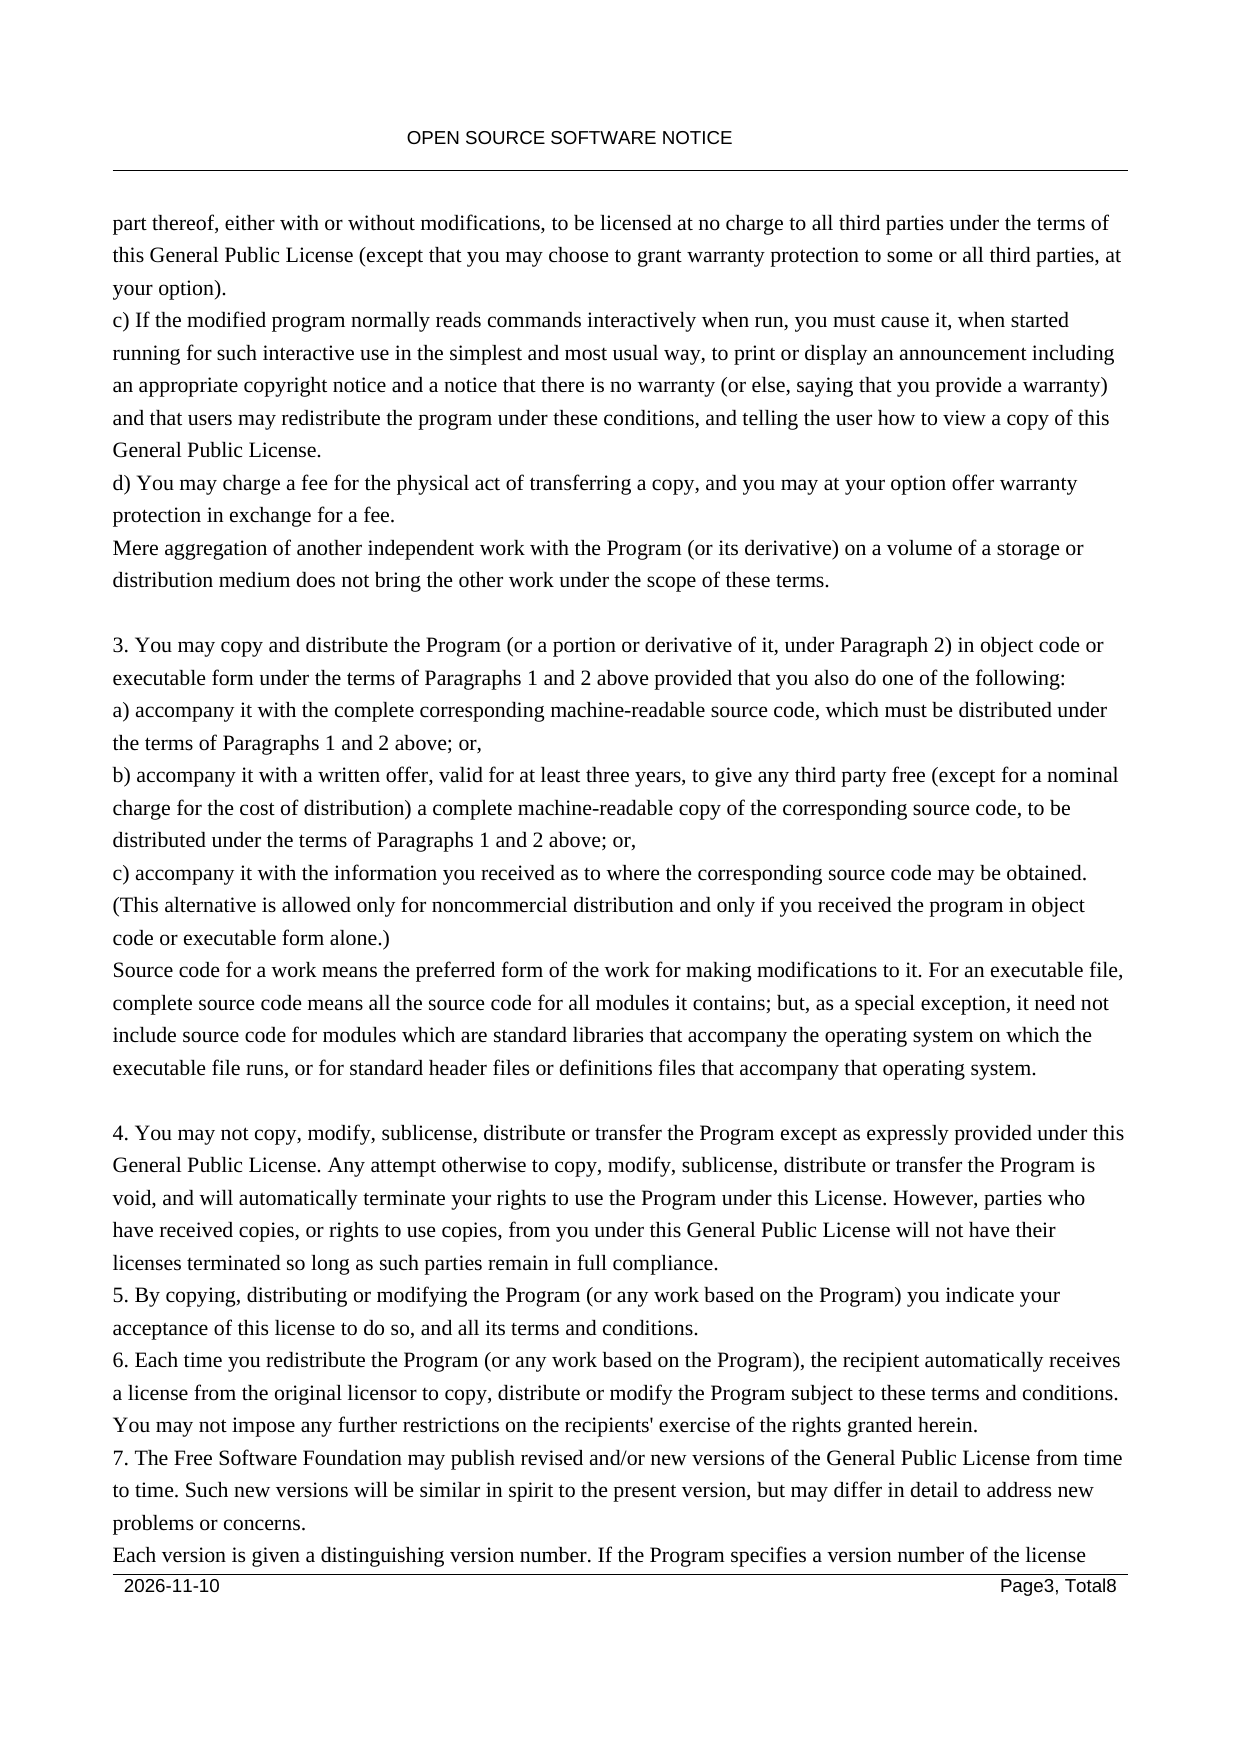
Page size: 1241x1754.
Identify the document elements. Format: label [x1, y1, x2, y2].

text [112, 206, 1128, 1571]
